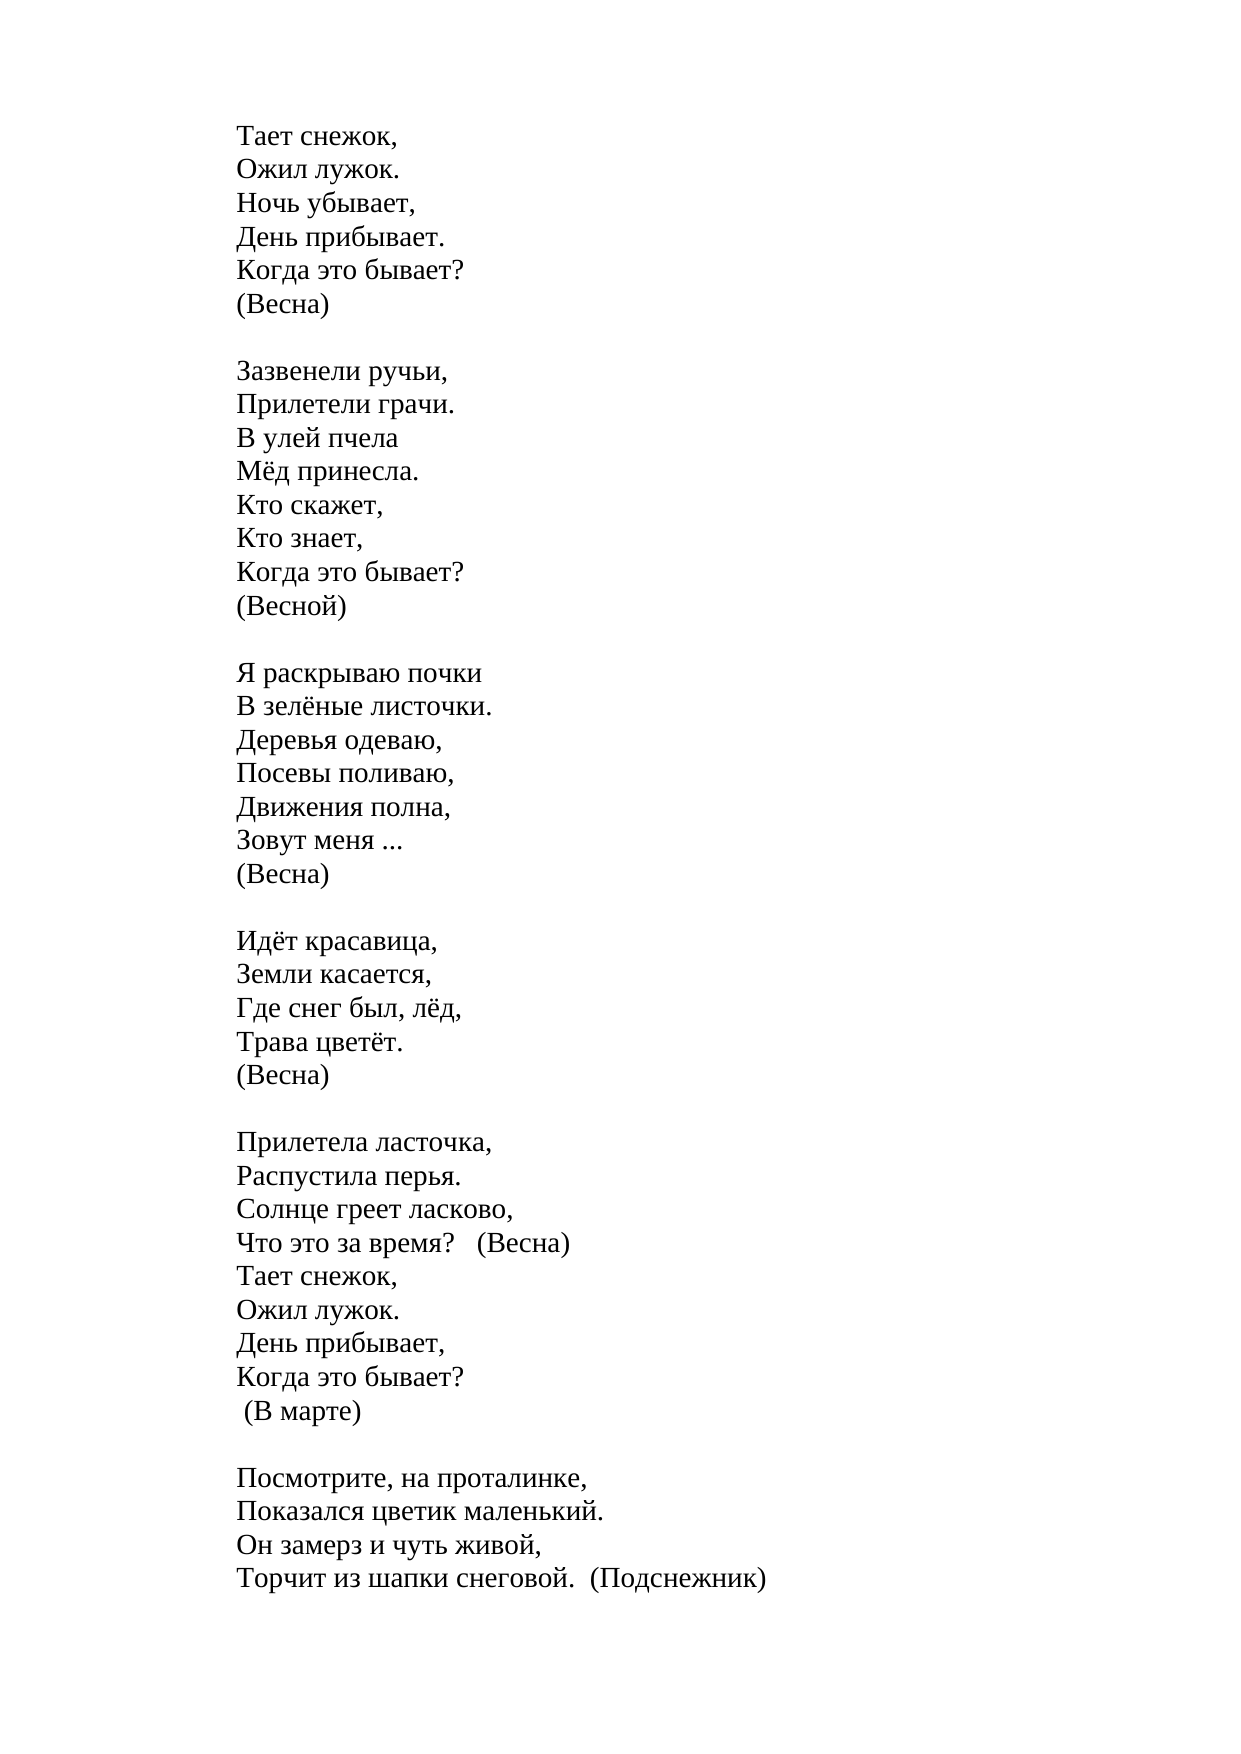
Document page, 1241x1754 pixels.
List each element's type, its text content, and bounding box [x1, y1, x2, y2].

text Что это за время? (Весна) [177, 1225, 1152, 1258]
text Когда это бывает? [177, 554, 1152, 588]
text Идёт красавица, [177, 923, 1152, 957]
text Когда это бывает? [177, 252, 1152, 286]
text Показался цветик маленький. [177, 1493, 1152, 1527]
text Где снег был, лёд, [177, 990, 1152, 1024]
text Торчит из шапки снеговой. (Подснежник) [177, 1560, 1152, 1594]
text (Весной) [177, 588, 1152, 621]
text Посевы поливаю, [177, 755, 1152, 789]
text Тает снежок, [177, 1258, 1152, 1292]
text Движения полна, [177, 789, 1152, 822]
text Тает снежок, [177, 118, 1152, 152]
text (В марте) [177, 1393, 1152, 1426]
text Земли касается, [177, 957, 1152, 990]
text Зазвенели ручьи, [177, 353, 1152, 386]
text Ожил лужок. [177, 1292, 1152, 1326]
text Он замерз и чуть живой, [177, 1527, 1152, 1560]
text Ночь убывает, [177, 185, 1152, 219]
text Кто скажет, [177, 487, 1152, 521]
text Деревья одеваю, [177, 722, 1152, 755]
text Зовут меня ... [177, 822, 1152, 856]
text Трава цветёт. [177, 1024, 1152, 1057]
text Я раскрываю почки [177, 655, 1152, 688]
text (Весна) [177, 1057, 1152, 1091]
text Распустила перья. [177, 1158, 1152, 1191]
text (Весна) [177, 286, 1152, 319]
text Прилетели грачи. [177, 386, 1152, 420]
text В зелёные листочки. [177, 688, 1152, 722]
text Ожил лужок. [177, 152, 1152, 185]
text Мёд принесла. [177, 453, 1152, 487]
text Солнце греет ласково, [177, 1191, 1152, 1225]
text В улей пчела [177, 420, 1152, 453]
text Посмотрите, на проталинке, [177, 1460, 1152, 1493]
text Прилетела ласточка, [177, 1124, 1152, 1158]
text (Весна) [177, 856, 1152, 889]
text День прибывает. [177, 219, 1152, 252]
text Когда это бывает? [177, 1359, 1152, 1393]
text День прибывает, [177, 1326, 1152, 1359]
text Кто знает, [177, 521, 1152, 554]
